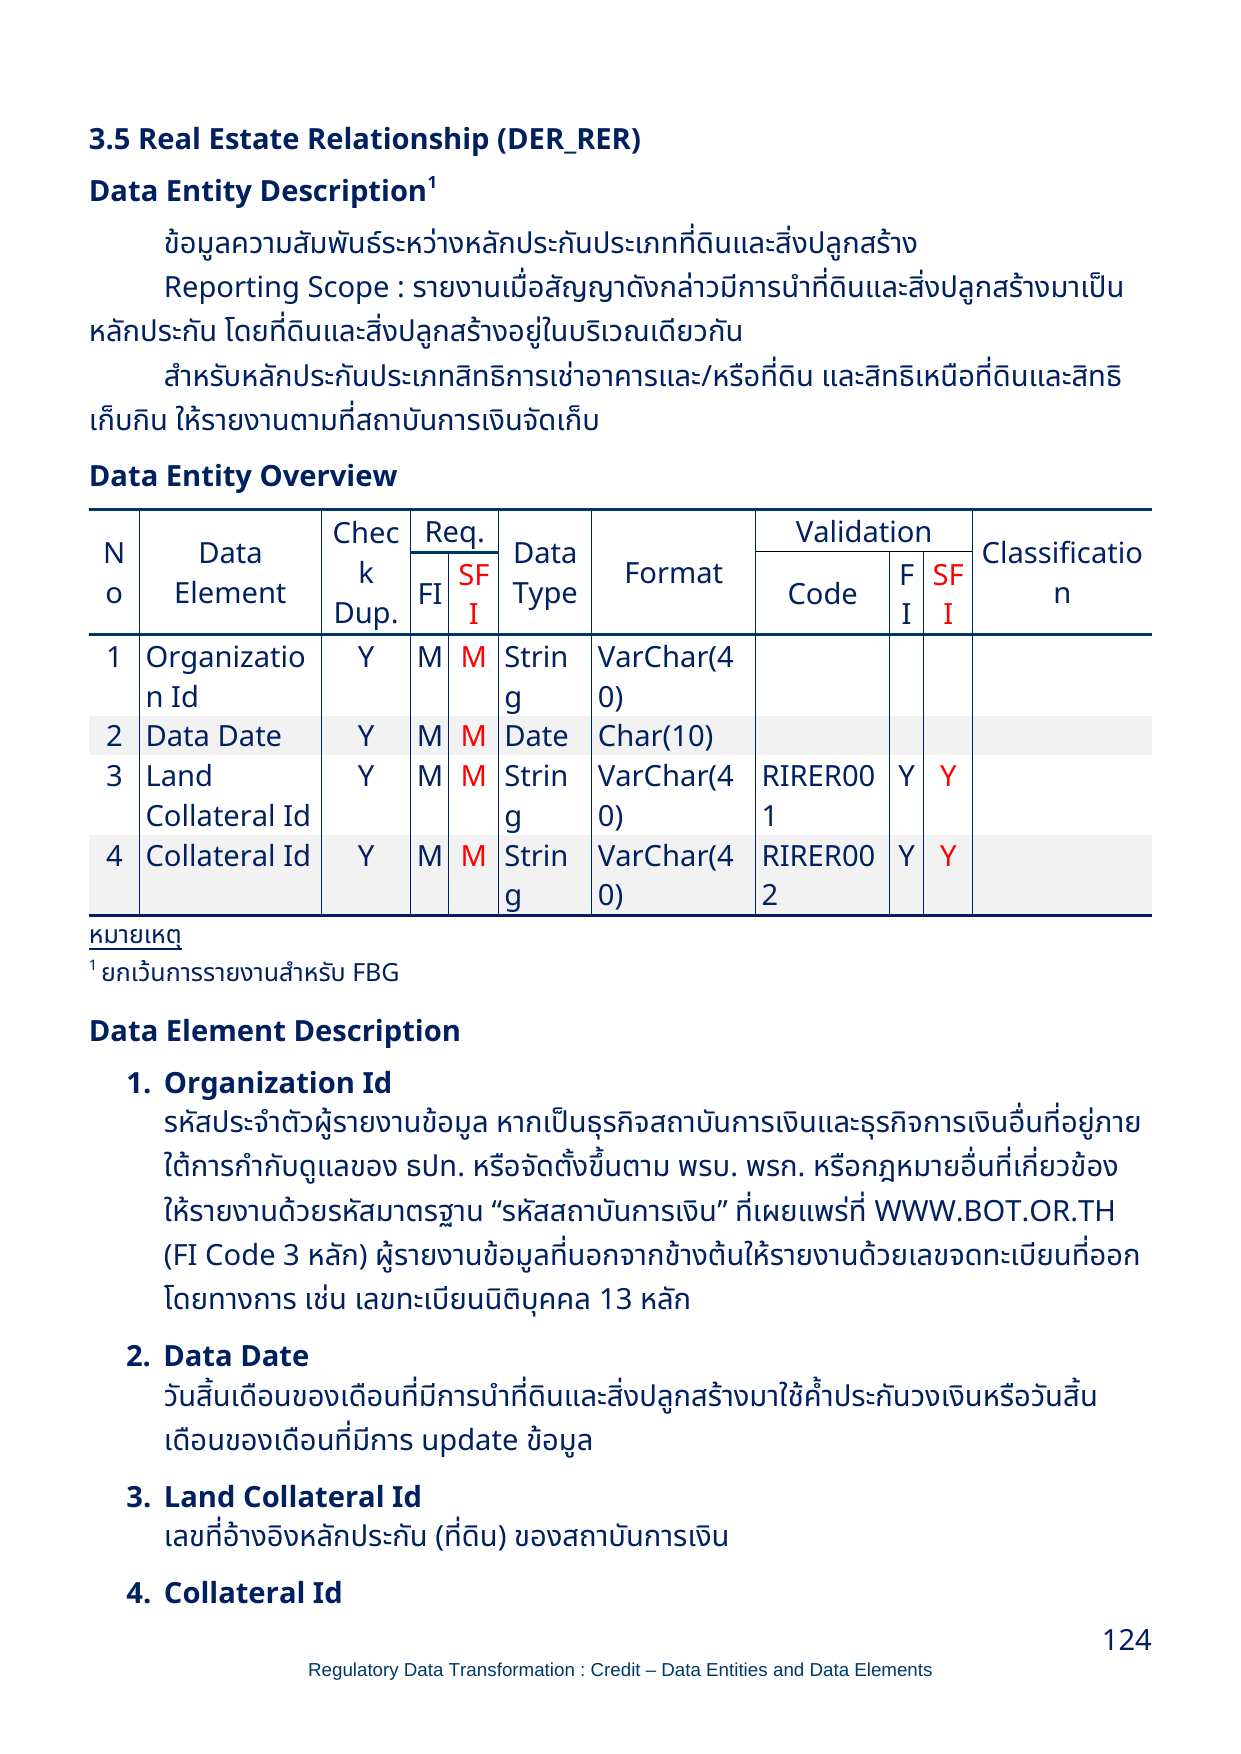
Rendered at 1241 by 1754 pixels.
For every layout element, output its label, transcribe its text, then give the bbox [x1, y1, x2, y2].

list วันสิ้นเดือนของเดือนที่มีการนำที่ดินและสิ่งปลูกสร้างมาใช้ค้ำประกันวงเงินหรือวันสิ้นเดือนของเดือนที่มีการ update ข้อมูล [164, 1375, 1152, 1463]
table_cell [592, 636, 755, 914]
subtitle 3.5 Real Estate Relationship (DER_RER) [89, 118, 1152, 158]
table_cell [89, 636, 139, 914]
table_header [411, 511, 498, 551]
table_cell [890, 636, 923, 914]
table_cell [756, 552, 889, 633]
list Organization Id [126, 1062, 1152, 1102]
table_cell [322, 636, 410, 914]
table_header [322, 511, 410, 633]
text Reporting Scope : รายงานเมื่อสัญญาดังกล่าวมีการนำที่ดินและสิ่งปลูกสร้างมาเป็นหลักประกัน โดยที่ดินและสิ่งปลูกสร้างอยู่ในบริเวณเดียวกัน [89, 267, 1152, 355]
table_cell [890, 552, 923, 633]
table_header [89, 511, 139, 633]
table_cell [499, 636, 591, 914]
text 1 ยกเว้นการรายงานสำหรับ FBG [89, 955, 1152, 993]
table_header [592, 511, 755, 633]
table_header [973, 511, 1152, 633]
text Data Entity Description1 [89, 170, 1152, 210]
text สำหรับหลักประกันประเภทสิทธิการเช่าอาคารและ/หรือที่ดิน และสิทธิเหนือที่ดินและสิทธิเก็บกิน ให้รายงานตามที่สถาบันการเงินจัดเก็บ [89, 355, 1152, 443]
list Data Date [126, 1335, 1152, 1375]
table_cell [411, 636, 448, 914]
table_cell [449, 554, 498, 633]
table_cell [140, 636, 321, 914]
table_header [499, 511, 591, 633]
text Data Entity Overview [89, 456, 1152, 495]
list Land Collateral Id [126, 1476, 1152, 1516]
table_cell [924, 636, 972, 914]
text Data Element Description [89, 1010, 1152, 1049]
list Collateral Id [126, 1572, 1152, 1612]
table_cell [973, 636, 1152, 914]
list เลขที่อ้างอิงหลักประกัน (ที่ดิน) ของสถาบันการเงิน [164, 1516, 1152, 1560]
text ข้อมูลความสัมพันธ์ระหว่างหลักประกันประเภทที่ดินและสิ่งปลูกสร้าง [89, 222, 1152, 267]
text หมายเหตุ [89, 917, 1152, 955]
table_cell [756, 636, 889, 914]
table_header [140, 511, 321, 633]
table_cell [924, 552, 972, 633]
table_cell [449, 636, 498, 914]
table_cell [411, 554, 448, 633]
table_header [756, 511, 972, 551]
list รหัสประจำตัวผู้รายงานข้อมูล หากเป็นธุรกิจสถาบันการเงินและธุรกิจการเงินอื่นที่อยู่ภายใต้การกำกับดูแลของ ธปท. หรือจัดตั้งขึ้นตาม พรบ. พรก. หรือกฎหมายอื่นที่เกี่ยวข้อง ให้รายงานด้วยรหัสมาตรฐาน “รหัสสถาบันการเงิน” ที่เผยแพร่ที่ www.bot.or.th (FI Code 3 หลัก) ผู้รายงานข้อมูลที่นอกจากข้างต้นให้รายงานด้วยเลขจดทะเบียนที่ออกโดยทางการ เช่น เลขทะเบียนนิติบุคคล 13 หลัก [164, 1102, 1152, 1323]
